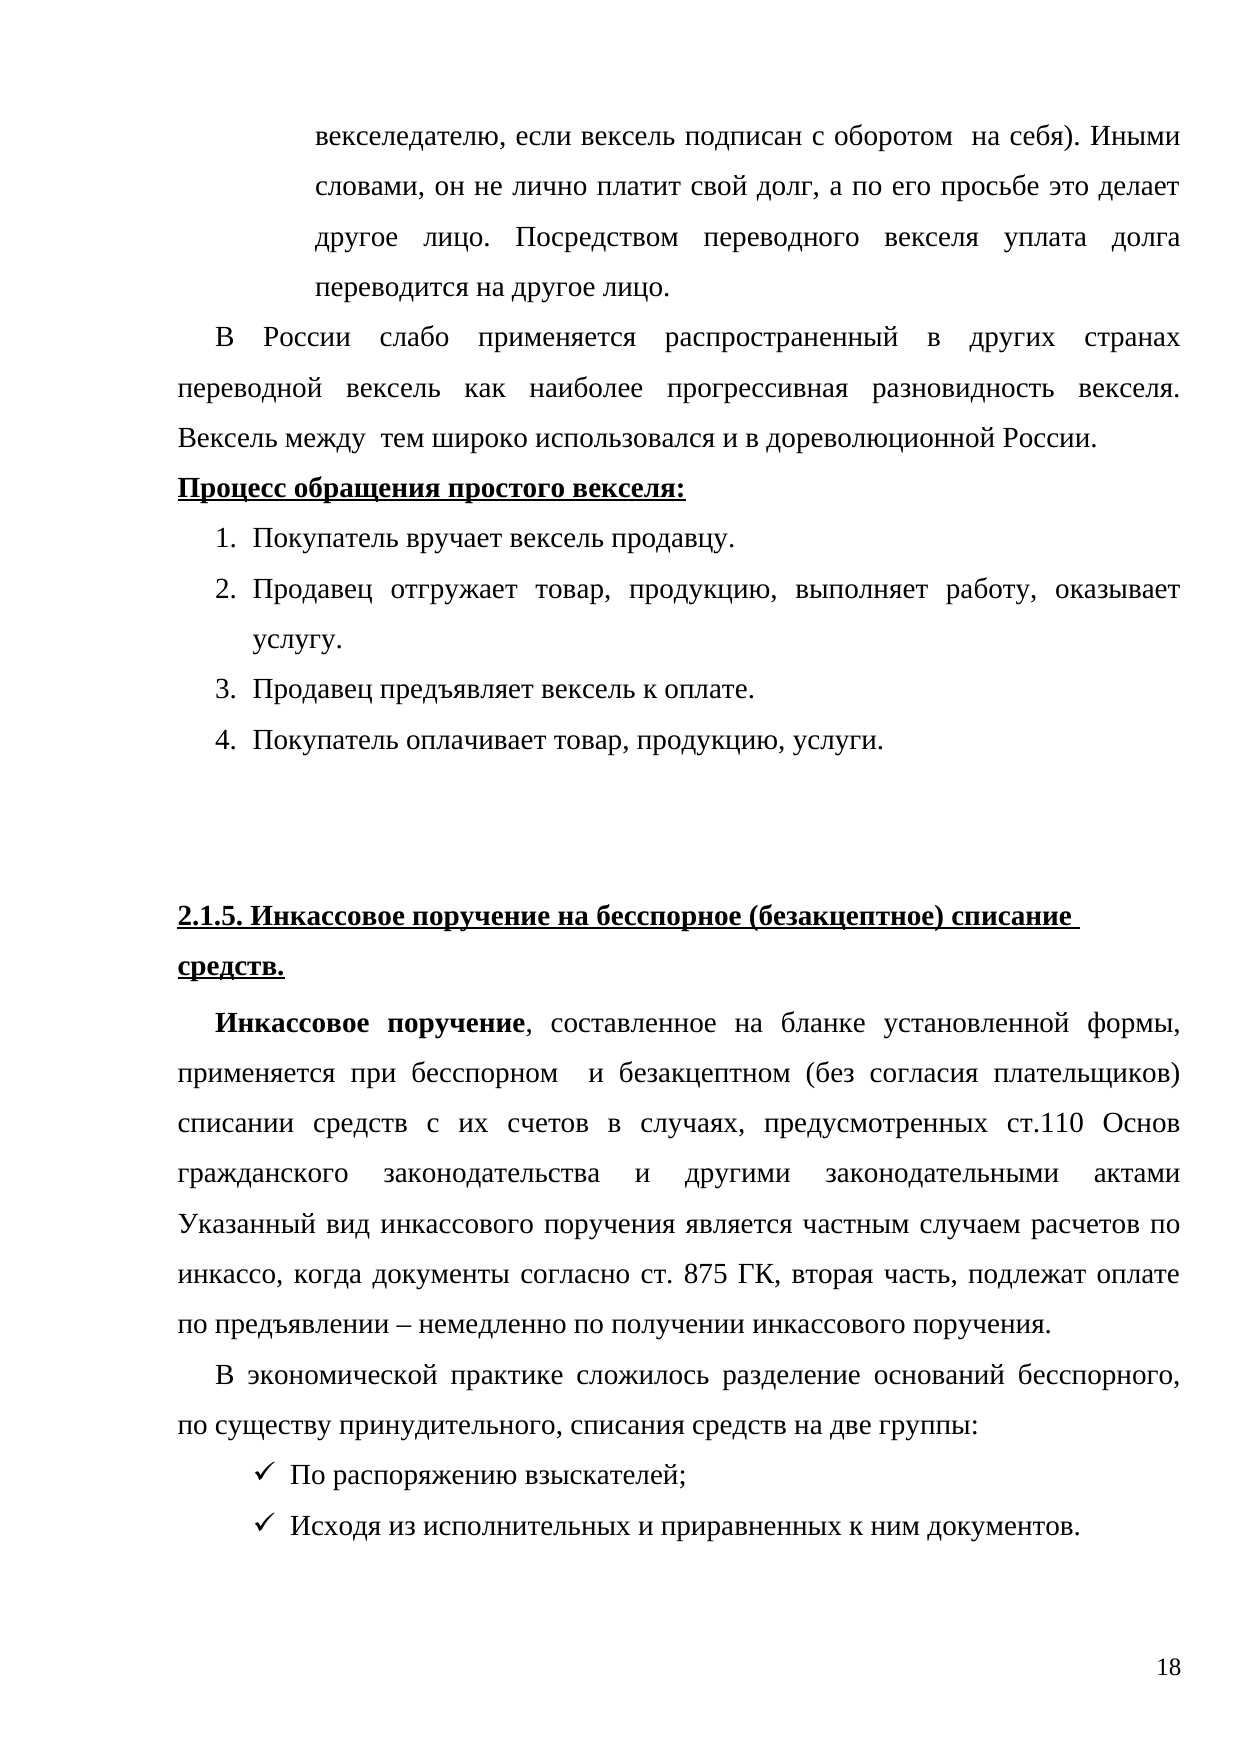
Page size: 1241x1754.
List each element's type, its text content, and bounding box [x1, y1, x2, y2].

list По распоряжению взыскателей; [252, 1457, 1181, 1491]
list Продавец предъявляет вексель к оплате. [215, 672, 1181, 705]
list Покупатель вручает вексель продавцу. [215, 521, 1181, 554]
list Исходя из исполнительных и приравненных к ним документов. [252, 1508, 1181, 1542]
text Процесс обращения простого векселя: [177, 470, 1181, 504]
list Покупатель оплачивает товар, продукцию, услуги. [215, 722, 1181, 755]
text В России слабо применяется распространенный в других странах переводной вексель как наиболее прогрессивная разновидность векселя. Вексель между тем широко использовался и в дореволюционной России. [177, 319, 1181, 453]
text Инкассовое поручение, составленное на бланке установленной формы, применяется при бесспорном и безакцептном (без согласия плательщиков) списании средств с их счетов в случаях, предусмотренных ст.110 Основ гражданского законодательства и другими законодательными актами Указанный вид инкассового поручения является частным случаем расчетов по инкассо, когда документы согласно ст. 875 ГК, вторая часть, подлежат оплате по предъявлении – немедленно по получении инкассового поручения. [177, 1005, 1181, 1340]
subtitle 2.1.5. Инкассовое поручение на бесспорное (безакцептное) списание средств. [177, 898, 1181, 982]
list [277, 118, 1181, 303]
text В экономической практике сложилось разделение оснований бесспорного, по существу принудительного, списания средств на две группы: [177, 1357, 1181, 1441]
list Продавец отгружает товар, продукцию, выполняет работу, оказывает услугу. [215, 571, 1181, 655]
